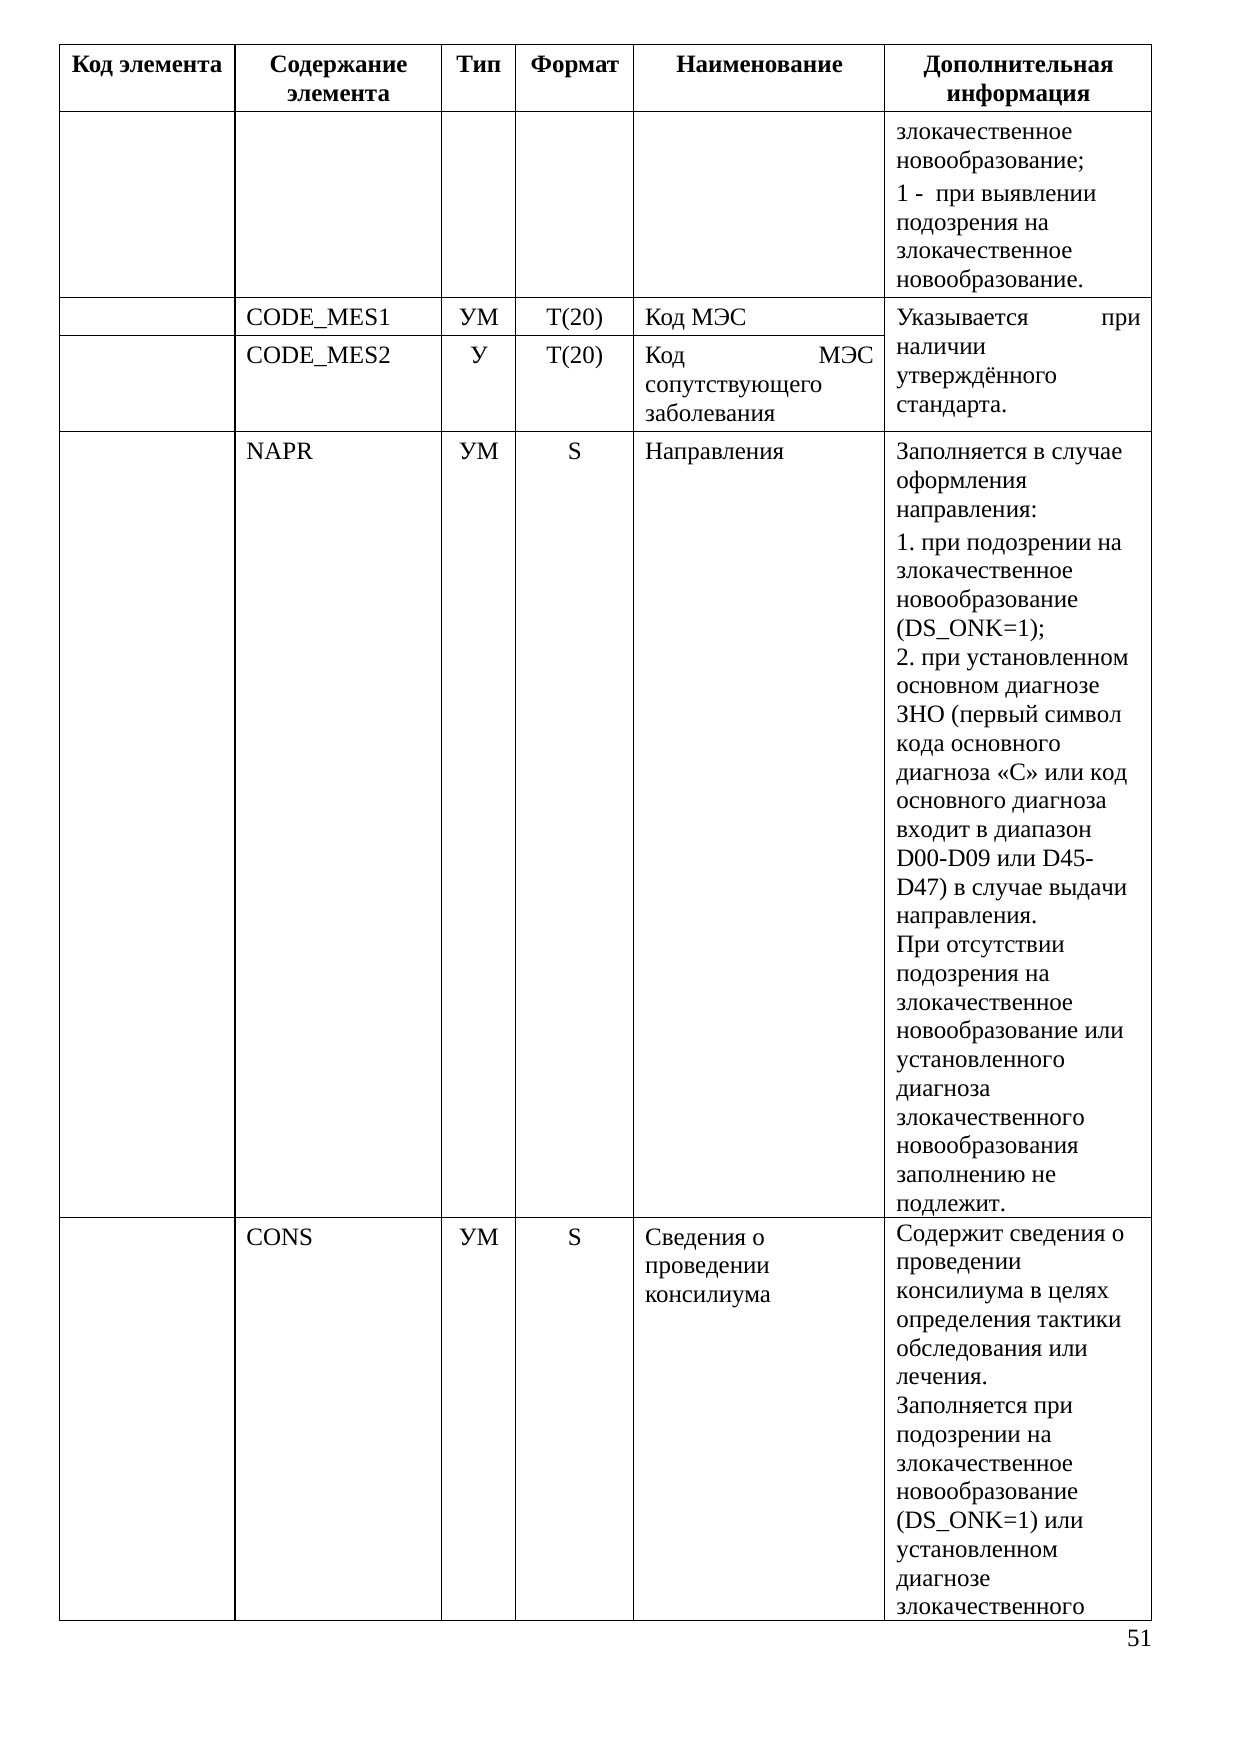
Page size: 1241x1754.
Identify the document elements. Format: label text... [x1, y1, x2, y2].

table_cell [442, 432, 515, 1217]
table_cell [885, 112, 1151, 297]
table_header Дополнительная информация [885, 45, 1151, 111]
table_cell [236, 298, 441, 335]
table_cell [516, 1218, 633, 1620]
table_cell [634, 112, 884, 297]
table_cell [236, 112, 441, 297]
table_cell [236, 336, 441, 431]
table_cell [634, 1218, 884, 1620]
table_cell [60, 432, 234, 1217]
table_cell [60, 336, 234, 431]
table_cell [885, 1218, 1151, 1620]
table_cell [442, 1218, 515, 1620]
table_header Код элемента [60, 45, 234, 111]
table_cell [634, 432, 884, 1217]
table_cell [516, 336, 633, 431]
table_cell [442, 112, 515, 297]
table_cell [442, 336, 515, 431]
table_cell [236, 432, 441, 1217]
table_header Формат [516, 45, 633, 111]
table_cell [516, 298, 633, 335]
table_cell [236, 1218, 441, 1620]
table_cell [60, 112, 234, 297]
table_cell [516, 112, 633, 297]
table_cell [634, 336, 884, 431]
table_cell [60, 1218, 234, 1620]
table_header Тип [442, 45, 515, 111]
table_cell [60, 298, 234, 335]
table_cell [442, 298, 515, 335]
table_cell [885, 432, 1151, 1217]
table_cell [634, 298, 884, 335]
table_header Наименование [634, 45, 884, 111]
table_header Содержание элемента [236, 45, 441, 111]
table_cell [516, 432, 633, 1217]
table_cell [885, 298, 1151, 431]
